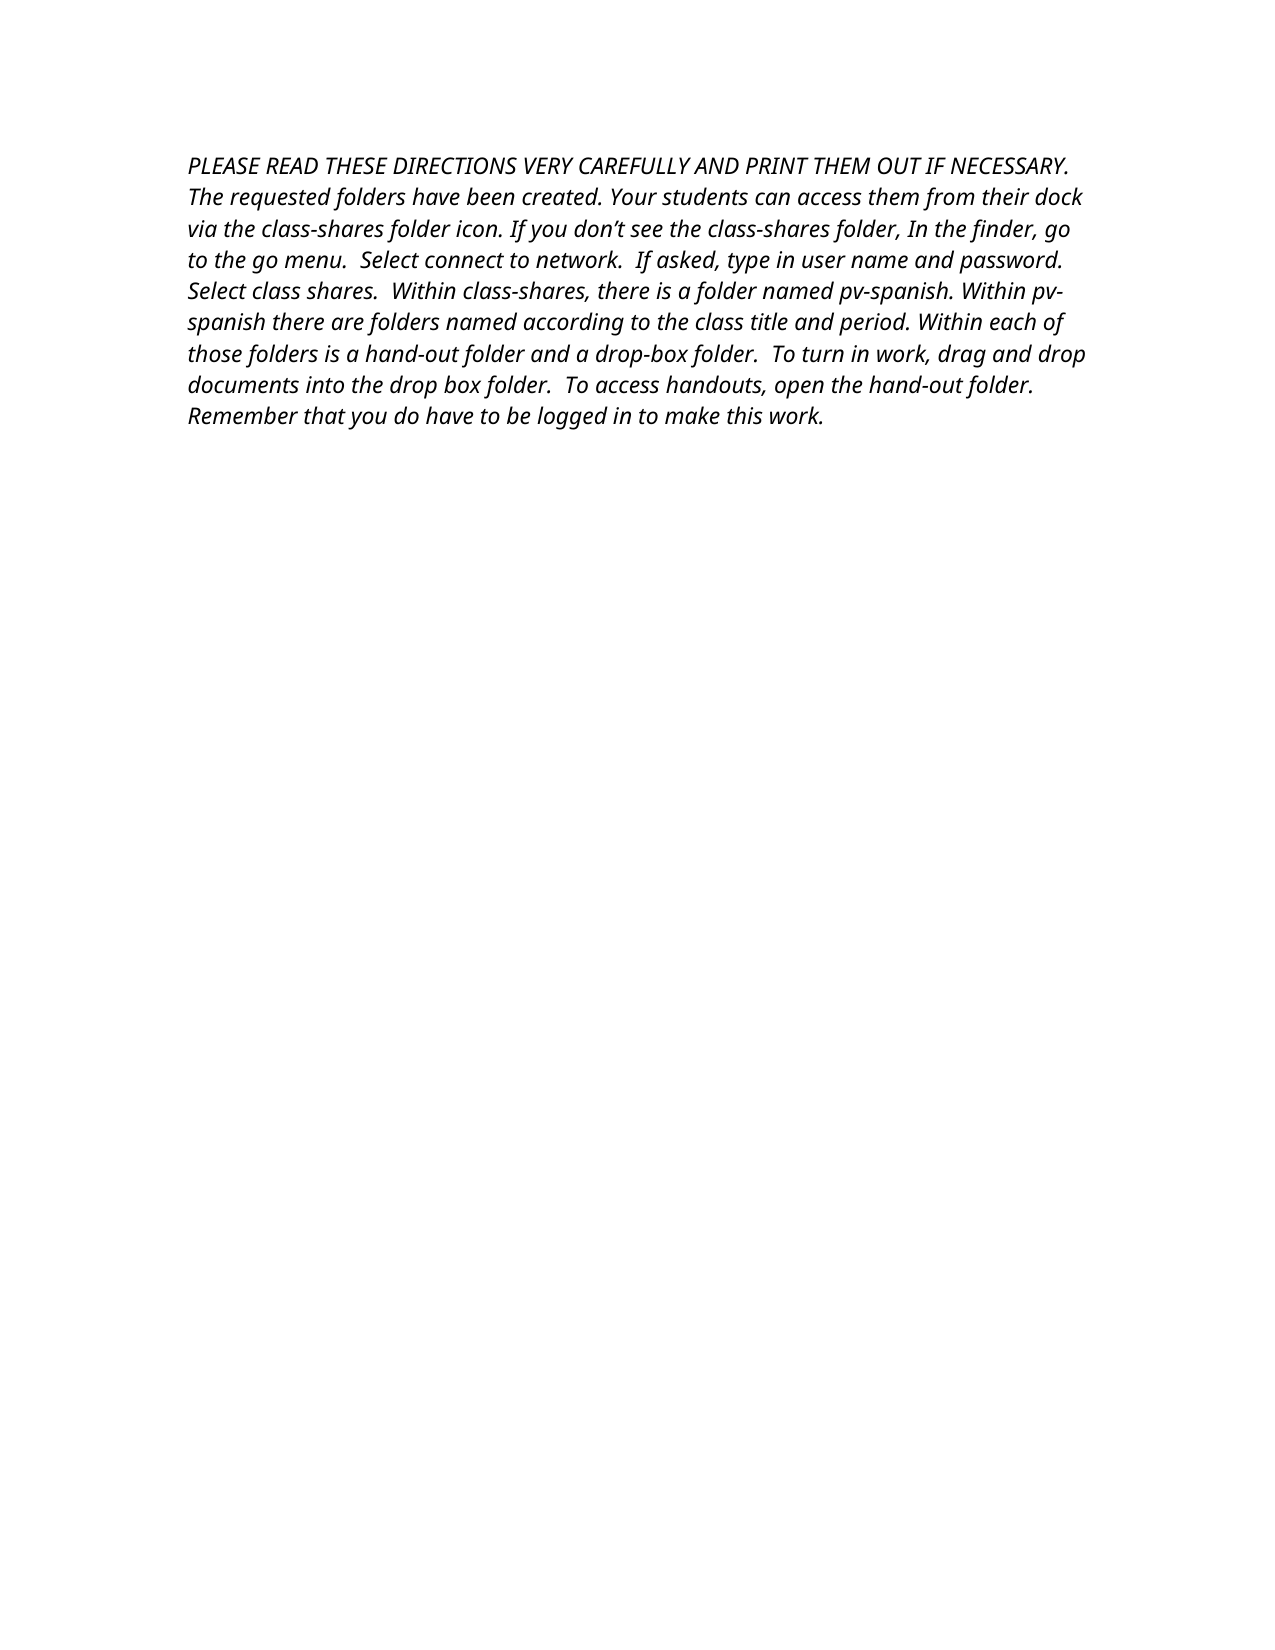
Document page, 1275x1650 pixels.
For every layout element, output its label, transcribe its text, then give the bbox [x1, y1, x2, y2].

text PLEASE READ THESE DIRECTIONS VERY CAREFULLY AND PRINT THEM OUT IF NECESSARY. The requested folders have been created. Your students can access them from their dock via the class-shares folder icon. If you don’t see the class-shares folder, In the finder, go to the go menu. Select connect to network. If asked, type in user name and password. Select class shares. Within class-shares, there is a folder named pv-spanish. Within pv-spanish there are folders named according to the class title and period. Within each of those folders is a hand-out folder and a drop-box folder. To turn in work, drag and drop documents into the drop box folder. To access handouts, open the hand-out folder. Remember that you do have to be logged in to make this work. [187, 150, 1087, 431]
